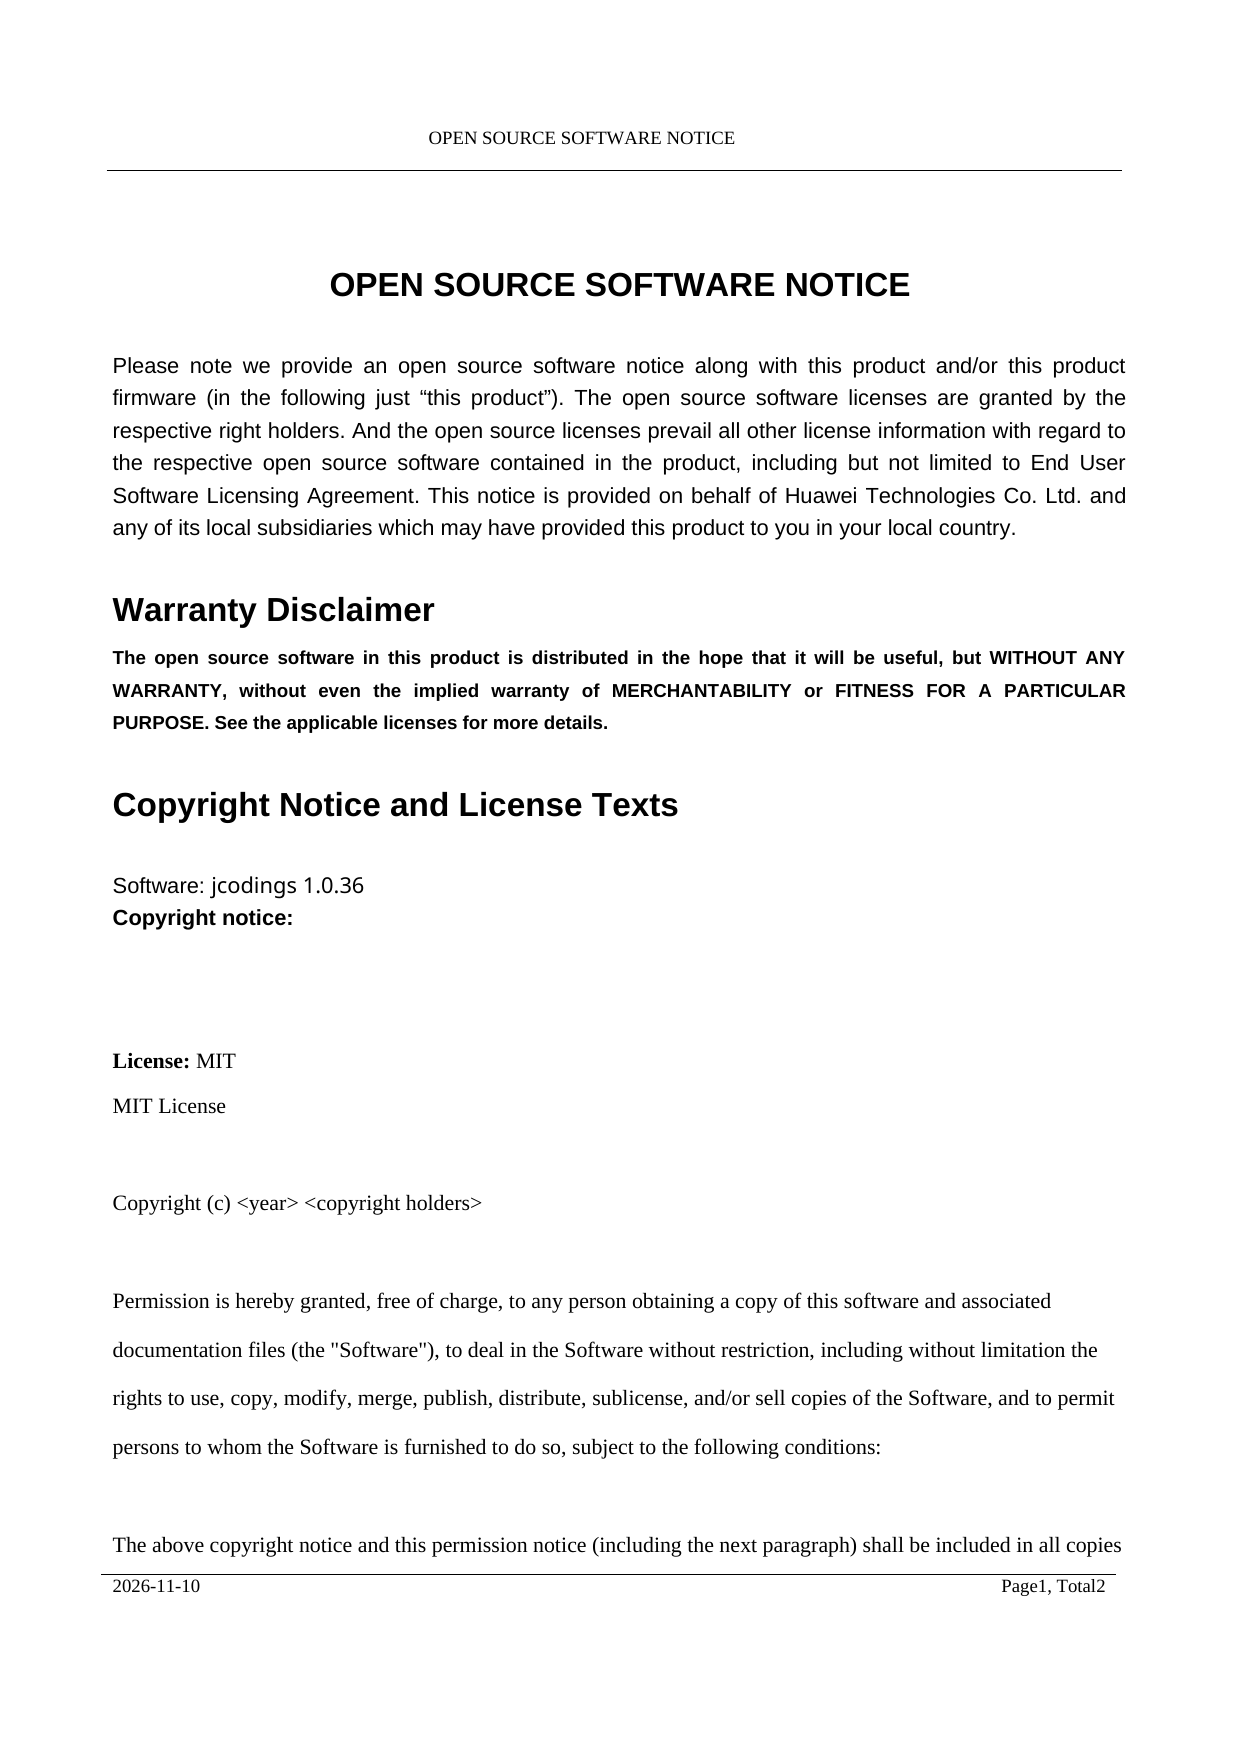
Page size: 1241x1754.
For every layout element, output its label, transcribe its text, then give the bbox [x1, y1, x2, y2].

text Warranty Disclaimer [112, 576, 1128, 641]
text Copyright Notice and License Texts [112, 771, 1128, 836]
text Please note we provide an open source software notice along with this product and/or this product firmware (in the following just “this product”). The open source software licenses are granted by the respective right holders. And the open source licenses prevail all other license information with regard to the respective open source software contained in the product, including but not limited to End User Software Licensing Agreement. This notice is provided on behalf of Huawei Technologies Co. Ltd. and any of its local subsidiaries which may have provided this product to you in your local country. [112, 349, 1128, 544]
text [112, 1089, 1128, 1560]
text License: MIT [112, 1044, 1128, 1077]
text OPEN SOURCE SOFTWARE NOTICE [112, 251, 1128, 316]
text Software: jcodings 1.0.36 [112, 869, 1128, 901]
text Copyright notice: [112, 901, 1128, 934]
text The open source software in this product is distributed in the hope that it will be useful, but WITHOUT ANY WARRANTY, without even the implied warranty of MERCHANTABILITY or FITNESS FOR A PARTICULAR PURPOSE. See the applicable licenses for more details. [112, 641, 1128, 739]
